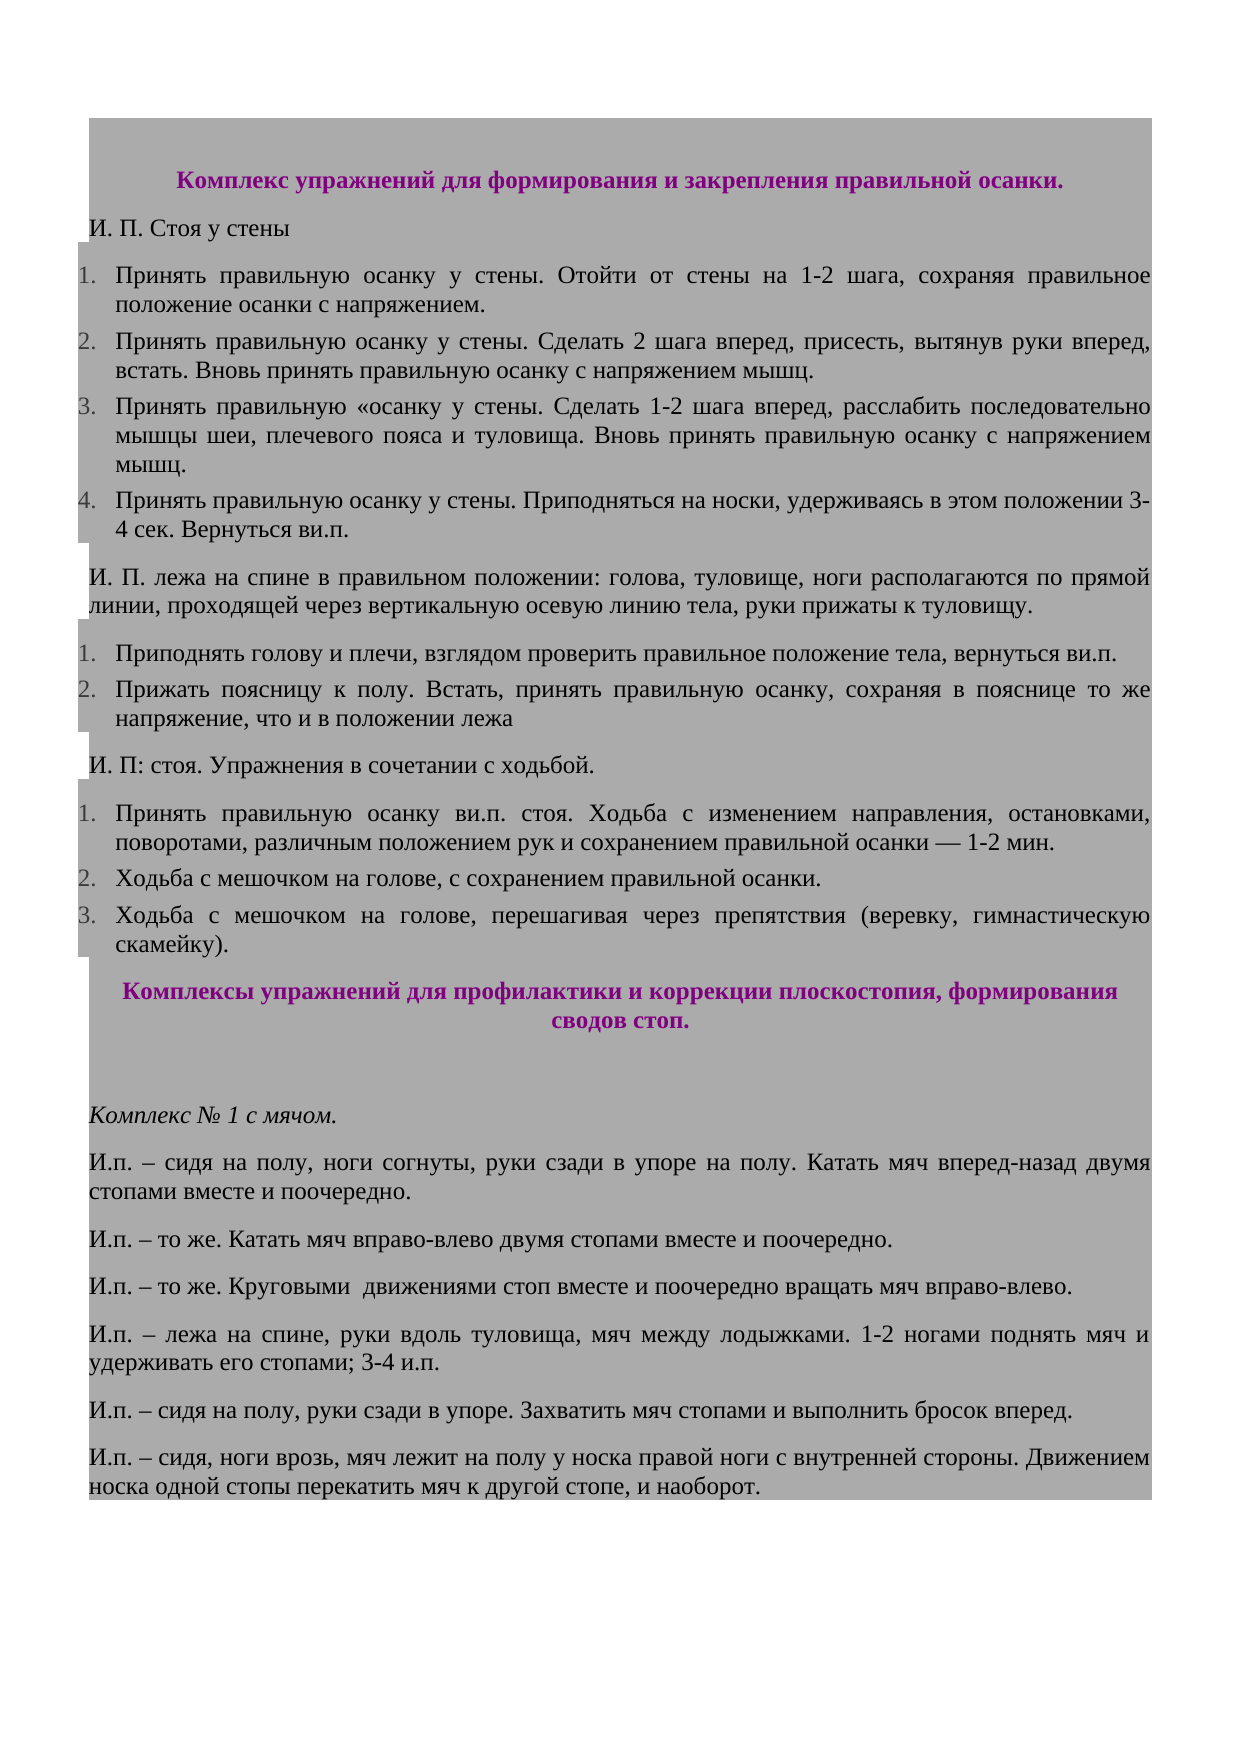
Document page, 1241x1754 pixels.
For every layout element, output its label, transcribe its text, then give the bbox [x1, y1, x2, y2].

text И.п. – сидя, ноги врозь, мяч лежит на полу у носка правой ноги с внутренней стороны. Движением носка одной стопы перекатить мяч к другой стопе, и наоборот. [89, 1442, 1152, 1500]
list Принять правильную «осанку у стены. Сделать 1-2 шага вперед, расслабить последовательно мышцы шеи, плечевого пояса и туловища. Вновь принять правильную осанку с напряжением мышц. [78, 391, 1152, 477]
text Комплекс № 1 с мячом. [89, 1100, 1152, 1129]
list Принять правильную осанку у стены. Отойти от стены на 1-2 шага, сохраняя правильное положение осанки с напряжением. [78, 261, 1152, 318]
text И.п. – то же. Катать мяч вправо-влево двумя стопами вместе и поочередно. [89, 1224, 1152, 1252]
text И. П. лежа на спине в правильном положении: голова, туловище, ноги располагаются по прямой линии, проходящей через вертикальную осевую линию тела, руки прижаты к туловищу. [89, 562, 1152, 619]
list Прижать поясницу к полу. Встать, принять правильную осанку, сохраняя в пояснице то же напряжение, что и в положении лежа [78, 674, 1152, 732]
list Ходьба с мешочком на голове, перешагивая через препятствия (веревку, гимнастическую скамейку). [78, 900, 1152, 957]
list Принять правильную осанку у стены. Приподняться на носки, удерживаясь в этом положении 3-4 сек. Вернуться ви.п. [78, 485, 1152, 543]
list Приподнять голову и плечи, взглядом проверить правильное положение тела, вернуться ви.п. [78, 638, 1152, 667]
text И. П: стоя. Упражнения в сочетании с ходьбой. [89, 751, 1152, 779]
list Принять правильную осанку ви.п. стоя. Ходьба с изменением направления, остановками, поворотами, различным положением рук и сохранением правильной осанки — 1-2 мин. [78, 798, 1152, 856]
list Ходьба с мешочком на голове, с сохранением правильной осанки. [78, 863, 1152, 892]
text Комплекс упражнений для формирования и закрепления правильной осанки. [89, 166, 1152, 194]
text И.п. – то же. Круговыми движениями стоп вместе и поочередно вращать мяч вправо-влево. [89, 1271, 1152, 1300]
text Комплексы упражнений для профилактики и коррекции плоскостопия, формирования сводов стоп. [89, 976, 1152, 1034]
text И.п. – лежа на спине, руки вдоль туловища, мяч между лодыжками. 1-2 ногами поднять мяч и удерживать его стопами; 3-4 и.п. [89, 1319, 1152, 1376]
list Принять правильную осанку у стены. Сделать 2 шага вперед, присесть, вытянув руки вперед, встать. Вновь принять правильную осанку с напряжением мышц. [78, 326, 1152, 383]
text И.п. – сидя на полу, руки сзади в упоре. Захватить мяч стопами и выполнить бросок вперед. [89, 1395, 1152, 1424]
text И. П. Стоя у стены [89, 213, 1152, 242]
text И.п. – сидя на полу, ноги согнуты, руки сзади в упоре на полу. Катать мяч вперед-назад двумя стопами вместе и поочередно. [89, 1147, 1152, 1205]
